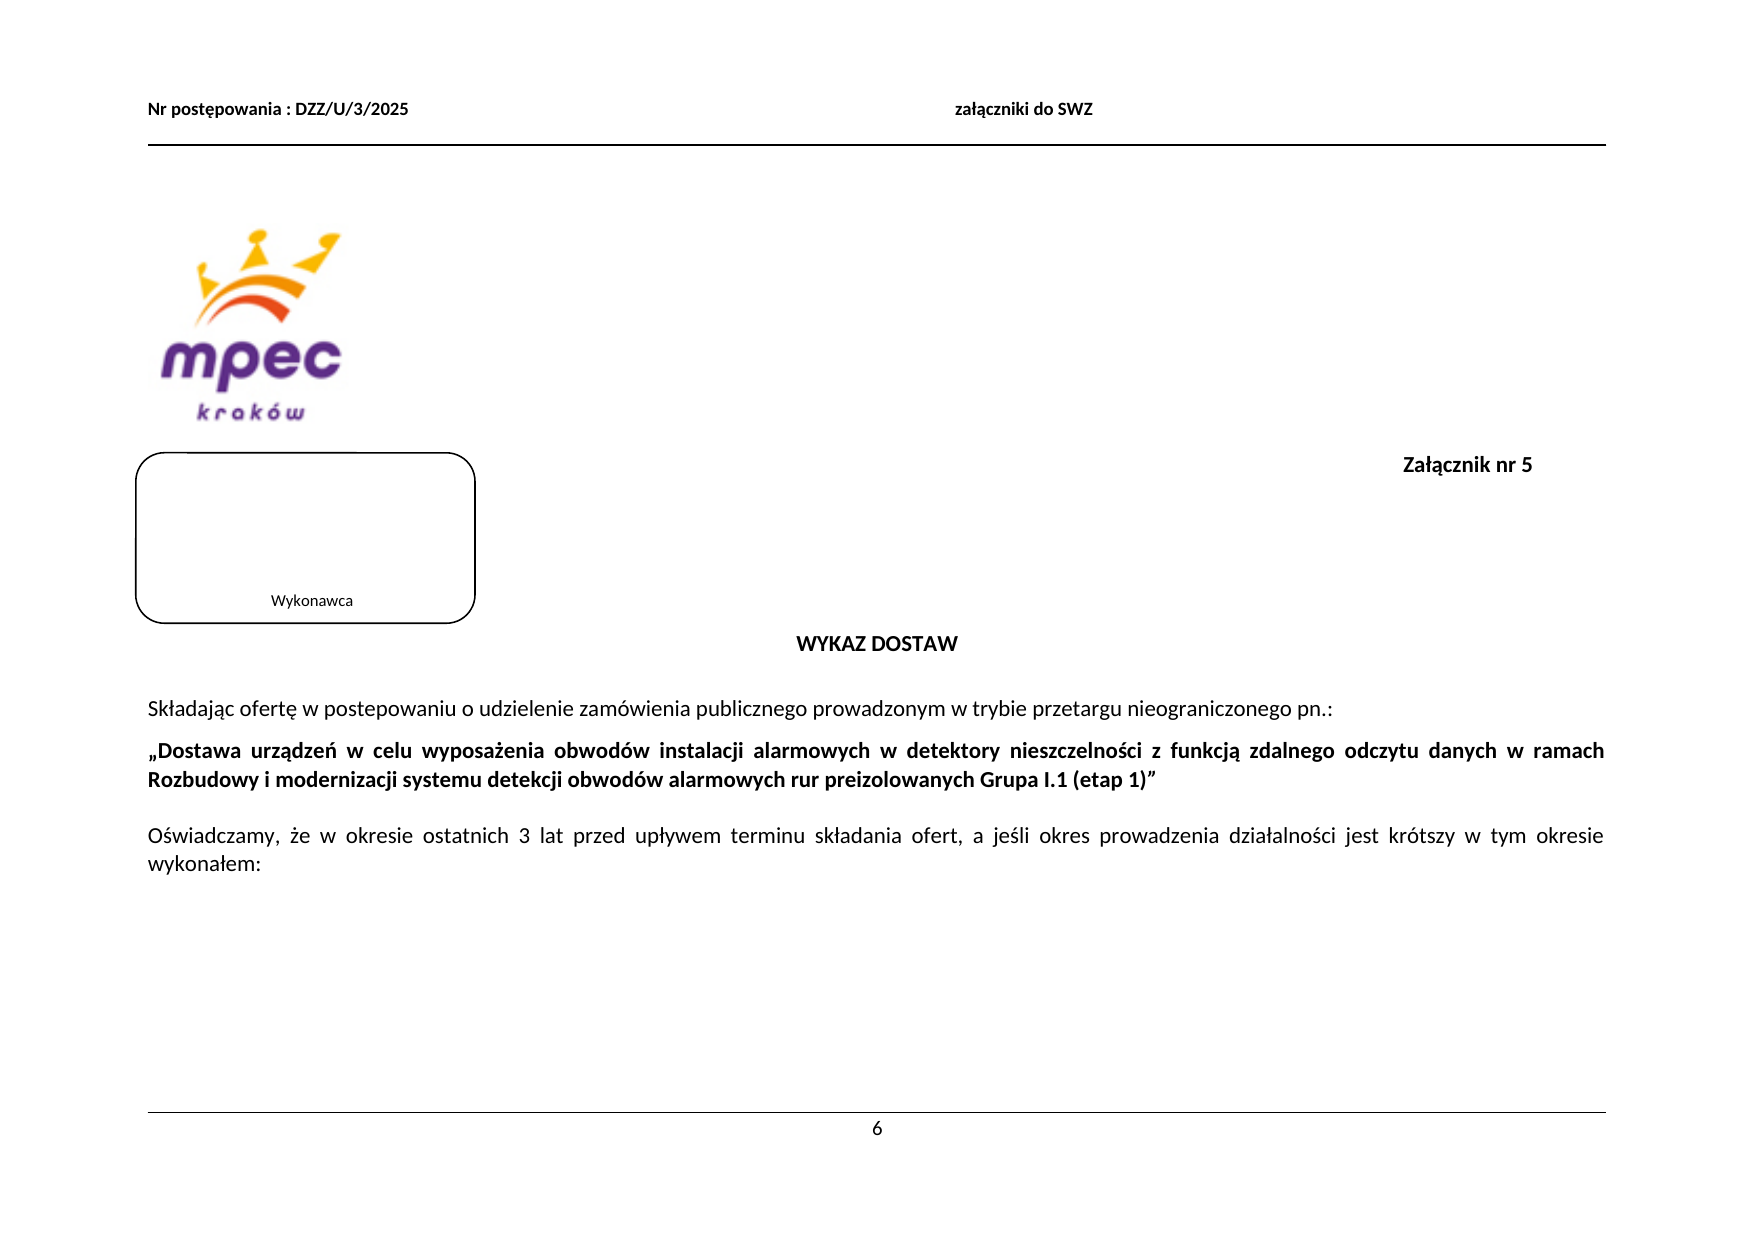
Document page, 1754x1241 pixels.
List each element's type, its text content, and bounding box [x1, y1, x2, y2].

text „Dostawa urządzeń w celu wyposażenia obwodów instalacji alarmowych w detektory nieszczelności z funkcją zdalnego odczytu danych w ramach Rozbudowy i modernizacji systemu detekcji obwodów alarmowych rur preizolowanych Grupa I.1 (etap 1)” [148, 737, 1606, 793]
text Oświadczamy, że w okresie ostatnich 3 lat przed upływem terminu składania ofert, a jeśli okres prowadzenia działalności jest krótszy w tym okresie wykonałem: [148, 821, 1606, 877]
picture [147, 223, 358, 432]
text Składając ofertę w postepowaniu o udzielenie zamówienia publicznego prowadzonym w trybie przetargu nieograniczonego pn.: [148, 687, 1606, 724]
text WYKAZ DOSTAW [148, 629, 1606, 657]
text Załącznik nr 5 [1403, 451, 1606, 479]
